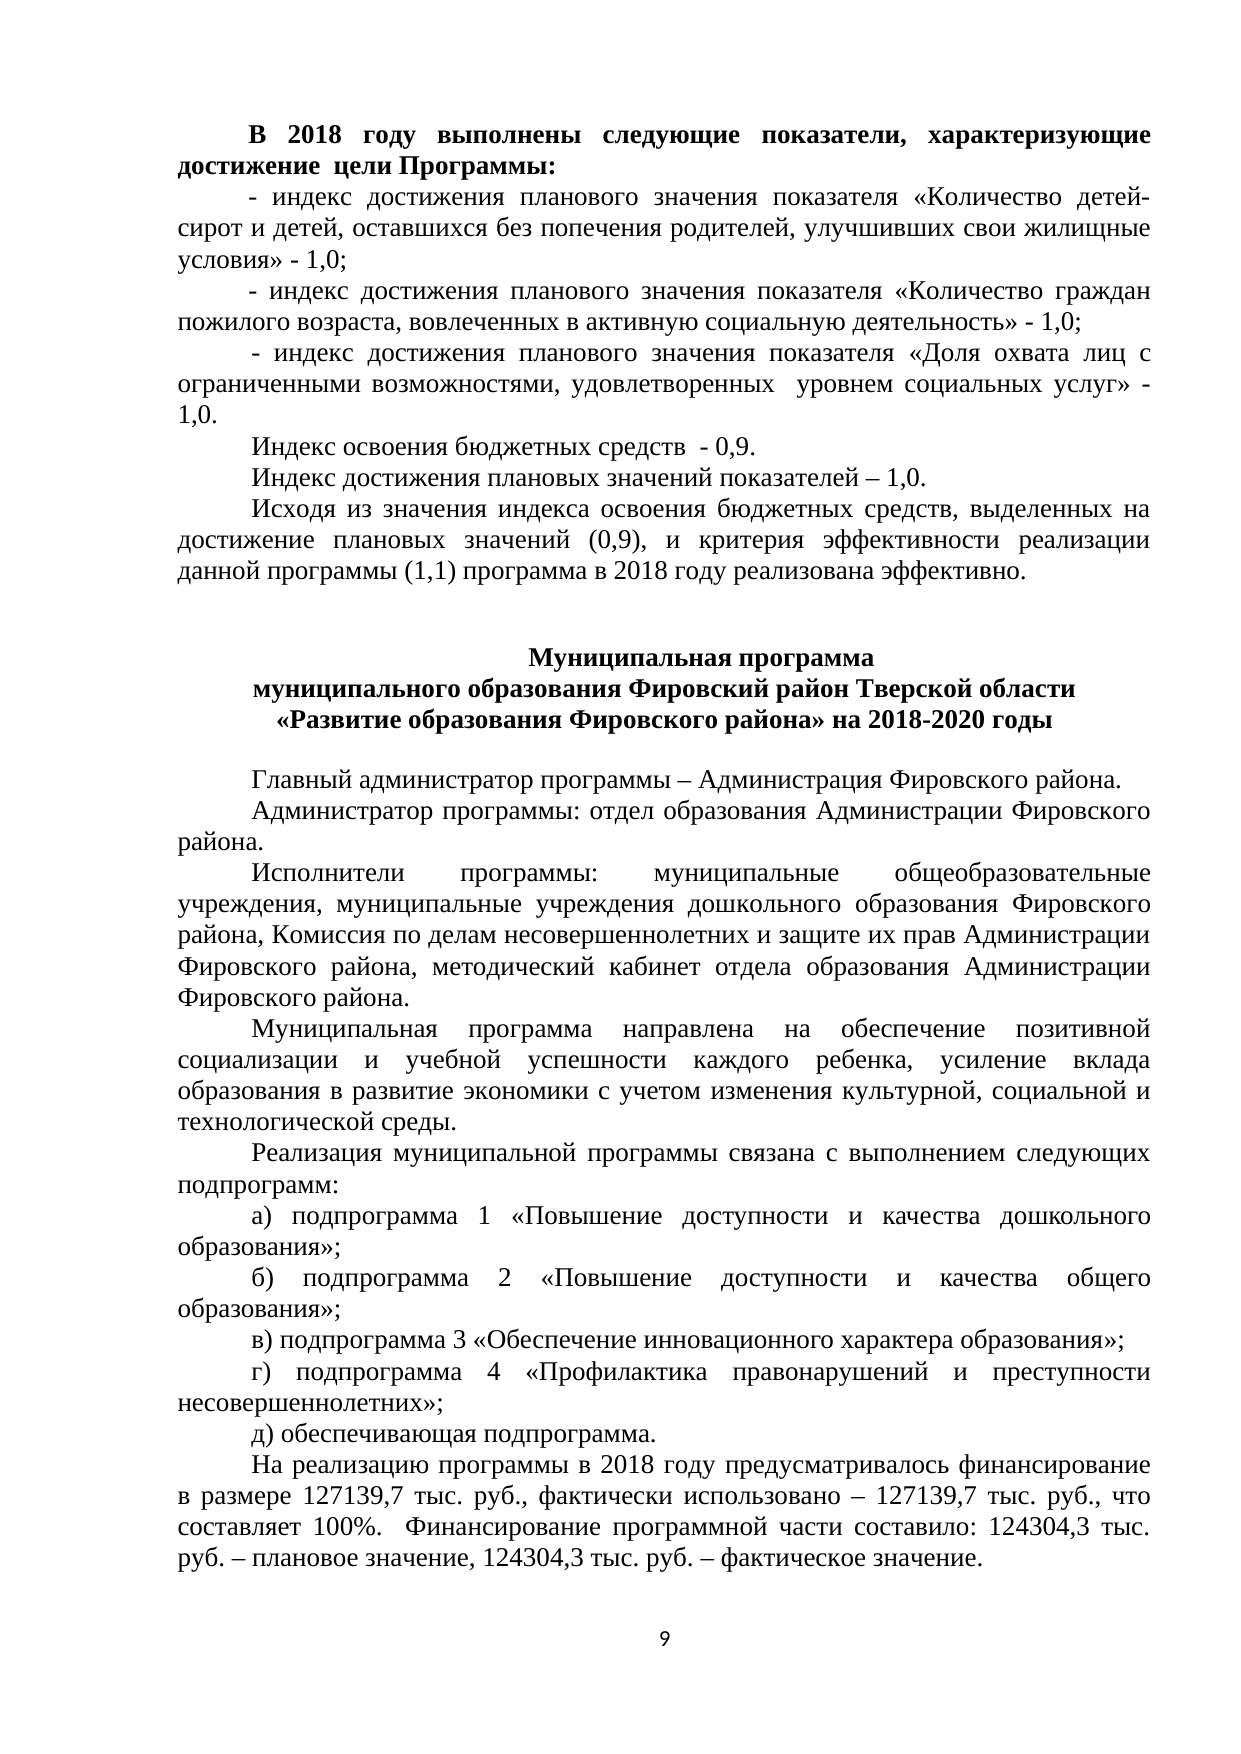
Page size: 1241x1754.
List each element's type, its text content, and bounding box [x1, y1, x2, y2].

text Исходя из значения индекса освоения бюджетных средств, выделенных на достижение плановых значений (0,9), и критерия эффективности реализации данной программы (1,1) программа в 2018 году реализована эффективно. [177, 492, 1152, 585]
text Администратор программы: отдел образования Администрации Фировского района. [177, 794, 1152, 856]
text - индекс достижения планового значения показателя «Количество граждан пожилого возраста, вовлеченных в активную социальную деятельность» - 1,0; [177, 274, 1152, 336]
text Исполнители программы: муниципальные общеобразовательные учреждения, муниципальные учреждения дошкольного образования Фировского района, Комиссия по делам несовершеннолетних и защите их прав Администрации Фировского района, методический кабинет отдела образования Администрации Фировского района. [177, 856, 1152, 1012]
text Индекс освоения бюджетных средств - 0,9. [177, 429, 1152, 461]
text В 2018 году выполнены следующие показатели, характеризующие достижение цели Программы: [177, 118, 1152, 180]
text «Развитие образования Фировского района» на 2018-2020 годы [177, 704, 1152, 735]
text На реализацию программы в 2018 году предусматривалось финансирование в размере 127139,7 тыс. руб., фактически использовано – 127139,7 тыс. руб., что составляет 100%. Финансирование программной части составило: 124304,3 тыс. руб. – плановое значение, 124304,3 тыс. руб. – фактическое значение. [177, 1448, 1152, 1573]
text г) подпрограмма 4 «Профилактика правонарушений и преступности несовершеннолетних»; [177, 1354, 1152, 1417]
text Муниципальная программа направлена на обеспечение позитивной социализации и учебной успешности каждого ребенка, усиление вклада образования в развитие экономики с учетом изменения культурной, социальной и технологической среды. [177, 1012, 1152, 1137]
text Главный администратор программы – Администрация Фировского района. [177, 763, 1152, 794]
text - индекс достижения планового значения показателя «Количество детей-сирот и детей, оставшихся без попечения родителей, улучшивших свои жилищные условия» - 1,0; [177, 180, 1152, 274]
text Индекс достижения плановых значений показателей – 1,0. [177, 461, 1152, 492]
text а) подпрограмма 1 «Повышение доступности и качества дошкольного образования»; [177, 1199, 1152, 1261]
text Реализация муниципальной программы связана с выполнением следующих подпрограмм: [177, 1137, 1152, 1199]
text Муниципальная программа [177, 641, 1152, 672]
text муниципального образования Фировский район Тверской области [177, 672, 1152, 704]
text б) подпрограмма 2 «Повышение доступности и качества общего образования»; [177, 1261, 1152, 1323]
text - индекс достижения планового значения показателя «Доля охвата лиц с ограниченными возможностями, удовлетворенных уровнем социальных услуг» - 1,0. [177, 336, 1152, 429]
text в) подпрограмма 3 «Обеспечение инновационного характера образования»; [177, 1323, 1152, 1354]
text д) обеспечивающая подпрограмма. [177, 1417, 1152, 1448]
